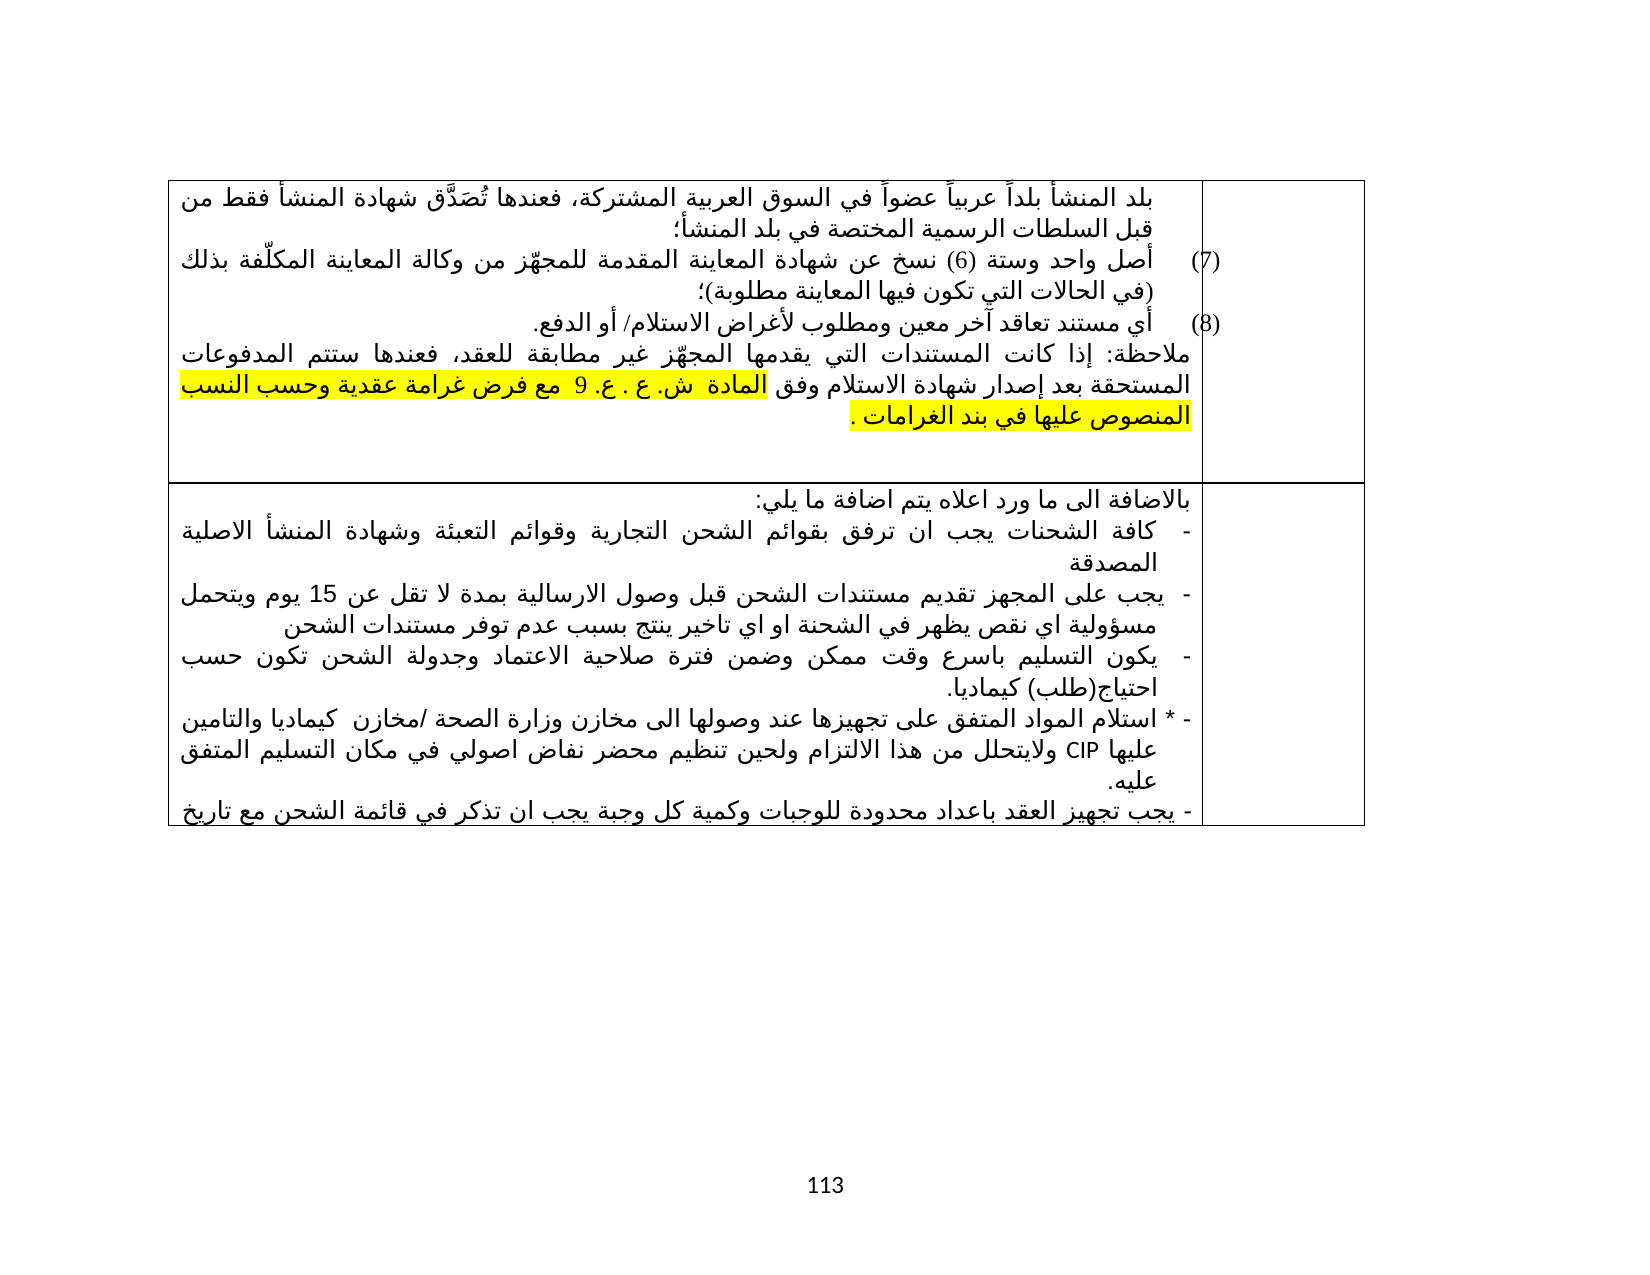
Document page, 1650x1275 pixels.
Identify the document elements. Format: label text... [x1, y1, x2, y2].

table_cell بالاضافة الى ما ورد اعلاه يتم اضافة ما يلي: - كافة الشحنات يجب ان ترفق بقوائم الشحن التجارية وقوائم التعبئة وشهادة المنشأ الاصلية المصدقة - يجب على المجهز تقديم مستندات الشحن قبل وصول الارسالية بمدة لا تقل عن 15 يوم ويتحمل مسؤولية اي نقص يظهر في الشحنة او اي تاخير ينتج بسبب عدم توفر مستندات الشحن - يكون التسليم باسرع وقت ممكن وضمن فترة صلاحية الاعتماد وجدولة الشحن تكون حسب احتياج(طلب) كيماديا. - * استلام المواد المتفق على تجهيزها عند وصولها الى مخازن وزارة الصحة /مخازن كيماديا والتامين عليها CIP ولايتحلل من هذا الالتزام ولحين تنظيم محضر نفاض اصولي في مكان التسليم المتفق عليه. - يجب تجهيز العقد باعداد محدودة للوجبات وكمية كل وجبة يجب ان تذكر في قائمة الشحن مع تاريخ الصنع والنفاذ. شهادة المنشأ هي وثيقة تعد من قبل الشركة المنتجة او المصنعة للبضاعة وتصدق من غرفة التجارة بلد المنشا او اية جهة مخولة قانون الاثبات حقيقة منشا السلعة وتكون السلعة من انتاج او صنع بلد واحد او ان يكون قد اشترك في انتاجها اكثر من بلد وفي هذه الحالة يتم اعتماد البلد الذي جرت فيه اخر عملية تحويل جوهري على السلعة ( التجميع ) وتدرج في الشهادة المعلومات الضرورية عن البضاعة (نوع البضاعة , الشركة المنتجة , مكان الانتاج , الشركة المصدرة ,الجهة المستفيدة , واسطة الشحن ) وذلك لحماية المستهلك من الغش التجاري والتقليد مع مراعاة ما ورد في الفقرة (ا) اعلاه يجوز اعتماد شهادة المنشأ الصادرة من بلد الشحن ( بلد التصدير ) مصدقة من الجهات العراقية المختصة في بلد الشحن ( بلد التصدير ) مع الاشارة الى منشأ المواد المستوردة والتي يجب ان تكون دقيقة من حيث المواصفات الفنية الخاصة بالمواد او المعدات المراد تصديرها الى العراق شرط وجود تعهد مصدق اصوليا من الشركة الشاحنة ( المصدرة ) والمجهزة للمواد الاستيرادية يتضمن تحملها كافة المسؤوليات المالية والقانونية المتعلقة بمدى صحة المعلومات المذكورة في شهادات المنشأ الاصلية المرسلة من الجهات المصنعة او المنتجة الى المجهز في دولة الشحن الاخيرة [169, 484, 1202, 825]
table_cell {بنود نموذجية تنطبق على (أحكام CIF/CIP/DDP): - للسلع المقدمة من خارج العراق: عند الشحن، يبادرالمجهزالى إشعار شركة تأمين الشحن ماعدا (DDP) والمشتري تحريرياً بكافة تفاصيل عملية الشحن بما فيها رقم العقد وتفاصيل السلع والكميّة وتاريخ ومكان الشحن ووسيلة النقل والوقت المتوقع لوصول الشحنة الى نقطة الوصول النهائي. في الحالات التي ترسل فيها السلع عبر الشحن الجوي، على المجهّز ان يعلم المشتري اقله قبل ثمانِ وأربعون (48) ساعة من موعد ارسال السلع، وذلك بالاضافة الى اسم شركة النقل ورقم الرحلة والوقت المتوقع للوصول ورقم أو بيان الشحنة (waybill number.). كما وسيبادر المجهز إلى إرسال المستندات التالية الى المشتري بواسطة الفاكس ومن ثمّ بالبريد السريع، ويرسل نسخة عن هذه المستندات الى شركة تأمين الشحن ماعدا (DDP): ثلاث (3) نسخ أصلية مع نسختين إضافيتين (2) من الفواتير التي يبيّن فيها إسم المشتري وزارة الصحة/ الشركة العامة لتسويق الادوية والمستلزمات الطبية /قسم الاخراج الكمركي ورقم العقد ووصف السلع والكميّة وأسعار الوحدات والقيمة الإجمالية. يجب أن يتم توقيع الفواتير أو طلبات الدفع الأصلية وتختم بختم/طابع الشركة؛ أصل واحد واثنان (2) نسخ عن مستند الشحن القابل للتفاوض والمنقح (negotiable, clean, on-board through bill of lading)، مؤشّر عليه "تكاليف الشحن مدفوعة سلفاً"، ويبيّن إسم المشتري وزارة الصحة/ الشركة العامة لتسويق الادوية والمستلزمات الطبية /قسم الاخراج الكمركي ، واسم جهة التبليغ وفق العقد، وأن الشحن سيتمّ وصولاً حتى نقطة الوصول النهائي بحسب قائمة المتطلبات مع نسختين (2) عن مستند الشحن غيرقابلللتفاوض، أو ثلاث (3) نسخ عن سجل الشحن عبر السكك الحديدية (railway consignment note)،أوسجل الشحن عبرالطرقات (road consignment note)،أو سجل شحن عبر شاحنات النقل البري، أو بوليصة الشحن الجوي (air waybill)،أومستند الشحن بوسائط نقل متعددة (multimodal transport)، مؤشر عليها "تكاليف الشحن مدفوعة سلفاً" وأن الشحن سيتمّ وصولاً حتى نقطة الوصول النهائي بحسب قائمة المتطلبات؛ أربع (4) نسخ عن مستند قائمة التوضيب (packing list) التي تحدد محتويات كل رزمة؛ نسخة واحدة عن شهادة أو بوليصة التأمين تبين أن المشتري هو المستفيد في حالة CIP ,CIF؛ أصل واحد عن شهادة الضمانة المصنعية من المصنّع أو المجهز، على أن تشمل كافة البنود موضوع العقد؛ أصل واحد و(6) ستة نسخ من المجهز لشهادات المنشأ لكافة البنود مع قائمة التداول التجاري ذات الصلة، والمصدقة من قبل البعثات الدبلوماسية العراقية المختصة والموجودة في بلد المنشأ، إلا إذا كان بلد المنشأ بلداً عربياً عضواً في السوق العربية المشتركة، فعندها تُصَدَّق شهادة المنشأ فقط من قبل السلطات الرسمية المختصة في بلد المنشأ؛ أصل واحد وستة (6) نسخ عن شهادة الفحص المختبري والمعاينة المقدمة للمجهّز من وكالة المعاينة المكلّفة بذلك (في الحالات التي تكون فيها المعاينة مطلوبة)؛ أي مستند تعاقد آخر معين ومطلوب لأغراض الاستلام/ أو الدفع. للسلع المقدمة من داخل العراق: عند توصيل السلع أو قبله، يتعين على المجهّز إشعار المشتري تحريرياً بذلك وتقديم المستندات التالية له: نسختان (2) أصليتان مع نسختين إضافيتين من الفواتير التي يبيّن فيها إسم المشتريورقم العقد ووصف السلع والكميّة وأسعار الوحدات والقيمة الإجمالية. يجب أن يتم توقيع الفواتير أو طلبات الدفع الأصلية وتختم بختم/طابع الشركة؛ نسختان(2) أصليتان ع نمذكرة التسليم (Delivery note)، أو سجل الشحن عبر السكك الحديدية (railway consignment note)، أو سجل الشحن عبر الطرقات (road consignment note)، أو سجل شحن عبر شاحنات النقل البري، أو بوليصة الشحن الجوي (air waybill)، أو مستند الشحن بوسائط نقل متعددة (multimodal transport)، وتبيّن إسم المشتري وزارة الصحة/ الشركة العامة لتسويق الادوية والمستلزمات الطبية ، ومؤشر عليها أن الشحن سيتمّ وصولاً حتى نقطة الوصول النهائي بحسب ما ورد في العقد؛ نسخة واحدة عن شهادة أو بوليصة التأمين تبين أن المشتري هو المستفيد؛ أربع (4) نسخ عن مستند قائمة التوضيب (packing list) التي تحدد محتويات كل رزمة؛ أصل واحد عن شهادة ضمان المصنعية او العيوب من المصنّع أو المجهز، على أن تشمل كافة البنود موضوع العقد؛ أصل واحد من المجهز عن شهادات المنشأ لكافة البنود مع قائمة التداول التجاري ذات الصلة، والمصدقة من قبل البعثات الدبلوماسية العراقية المختصة والموجودة في بلد المنشأ، إلا إذا كان بلد المنشأ بلداً عربياً عضواً في السوق العربية المشتركة، فعندها تُصَدَّق شهادة المنشأ فقط من قبل السلطات الرسمية المختصة في بلد المنشأ؛ أصل واحد وستة (6) نسخ عن شهادة المعاينة المقدمة للمجهّز من وكالة المعاينة المكلّفة بذلك (في الحالات التي تكون فيها المعاينة مطلوبة)؛ أي مستند تعاقد آخر معين ومطلوب لأغراض الاستلام/ أو الدفع. ملاحظة: إذا كانت المستندات التي يقدمها المجهّز غير مطابقة للعقد، فعندها ستتم المدفوعات المستحقة بعد إصدار شهادة الاستلام وفق المادة ش. ع . ع. 9 مع فرض غرامة عقدية وحسب النسب المنصوص عليها في بند الغرامات . [169, 181, 1202, 482]
table_cell [1203, 484, 1364, 825]
table_cell ش.ع.ع 11.1 و11.3 [1203, 181, 1364, 482]
